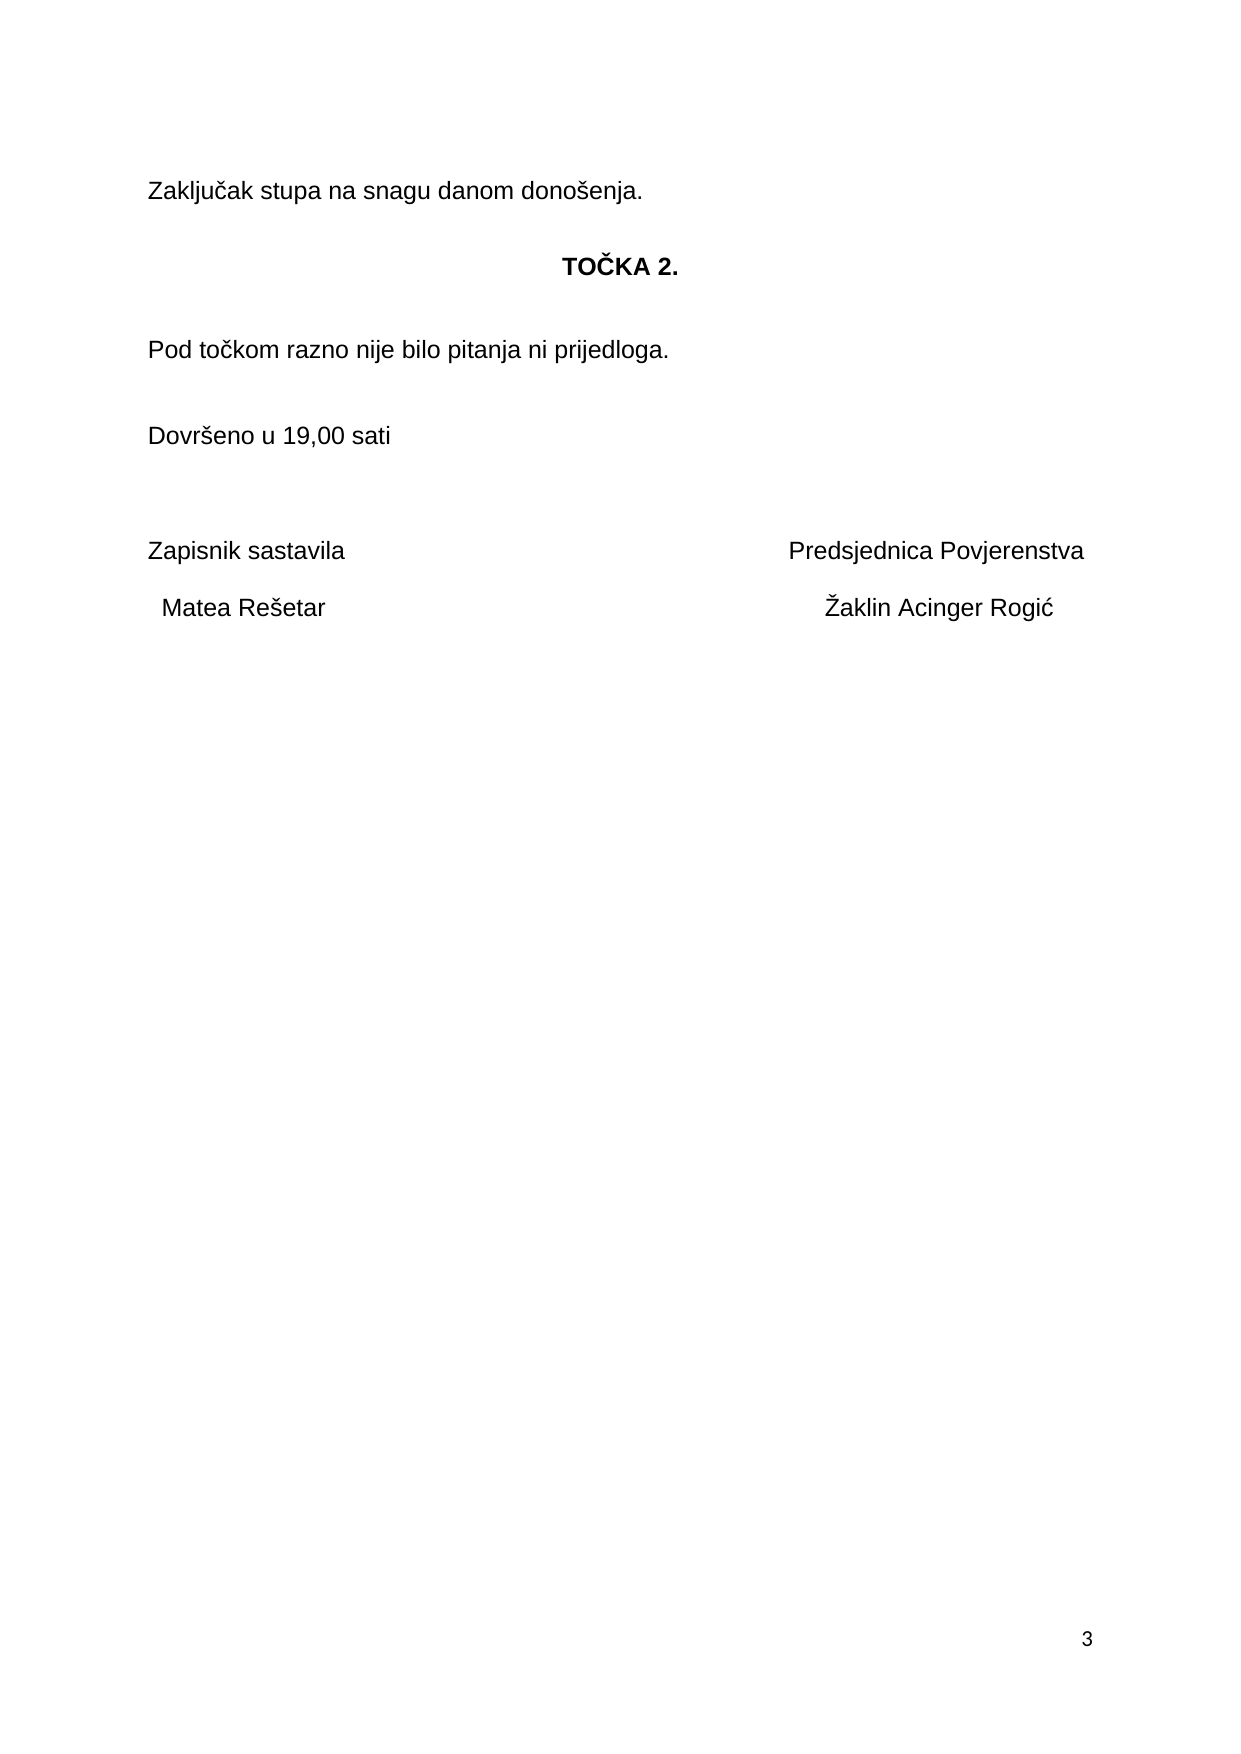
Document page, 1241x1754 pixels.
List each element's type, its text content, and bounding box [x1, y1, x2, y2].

text Pod točkom razno nije bilo pitanja ni prijedloga. [148, 334, 1093, 363]
text Matea Rešetar Žaklin Acinger Rogić [148, 593, 1093, 622]
text Dovršeno u 19,00 sati [148, 421, 1093, 449]
text TOČKA 2. [148, 252, 1093, 281]
text Zaključak stupa na snagu danom donošenja. [148, 176, 1093, 205]
text Zapisnik sastavila Predsjednica Povjerenstva [148, 536, 1093, 564]
